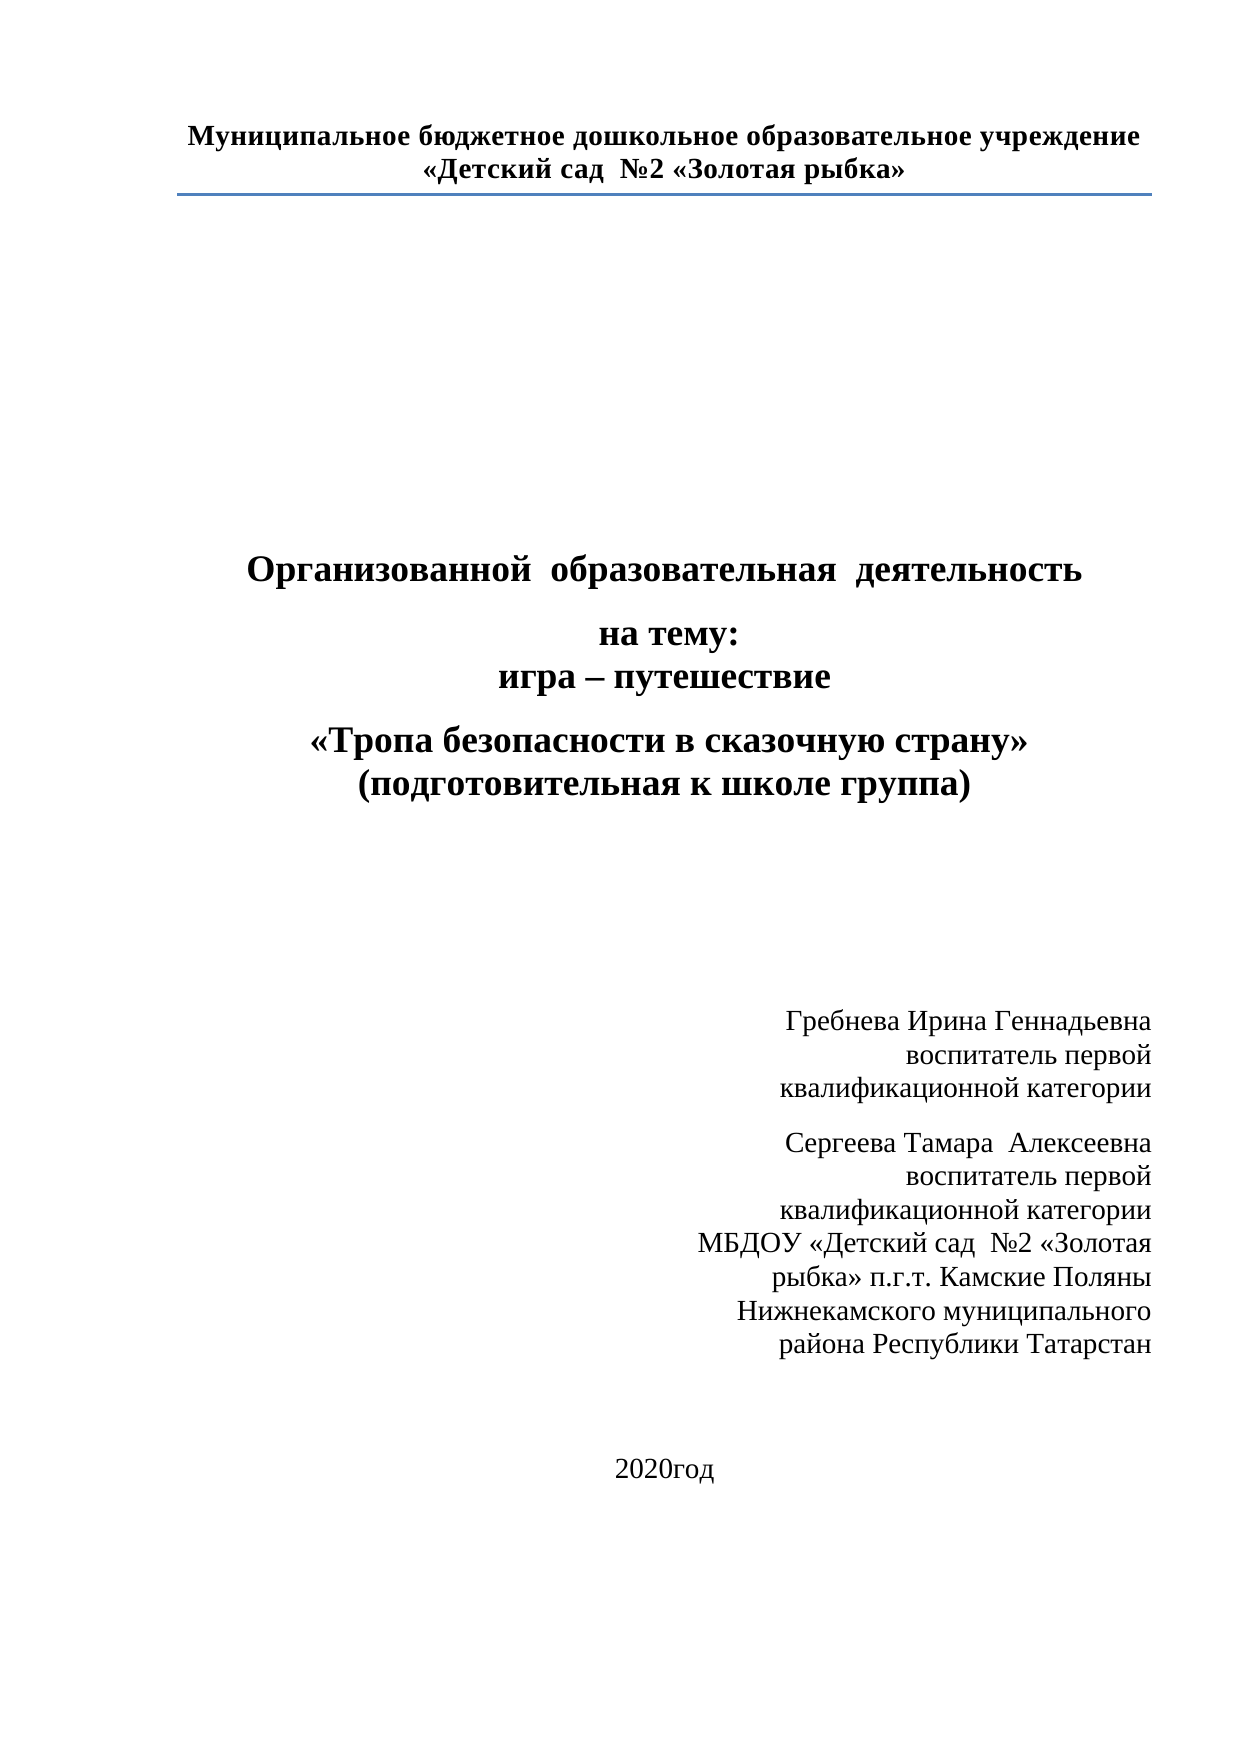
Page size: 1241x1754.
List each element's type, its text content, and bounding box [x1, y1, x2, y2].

text 2020год [177, 1451, 1152, 1484]
text Сергеева Тамара Алексеевна воспитатель первой квалификационной категории МБДОУ «Детский сад №2 «Золотая рыбка» п.г.т. Камские Поляны Нижнекамского муниципального района Республики Татарстан [177, 1125, 1152, 1360]
text «Тропа безопасности в сказочную страну» (подготовительная к школе группа) [177, 718, 1152, 804]
text Организованной образовательная деятельность [177, 547, 1152, 590]
title Муниципальное бюджетное дошкольное образовательное учреждение «Детский сад №2 «Золотая рыбка» [177, 118, 1152, 193]
text Гребнева Ирина Геннадьевна воспитатель первой квалификационной категории [177, 1003, 1152, 1104]
text на тему: игра – путешествие [177, 611, 1152, 697]
